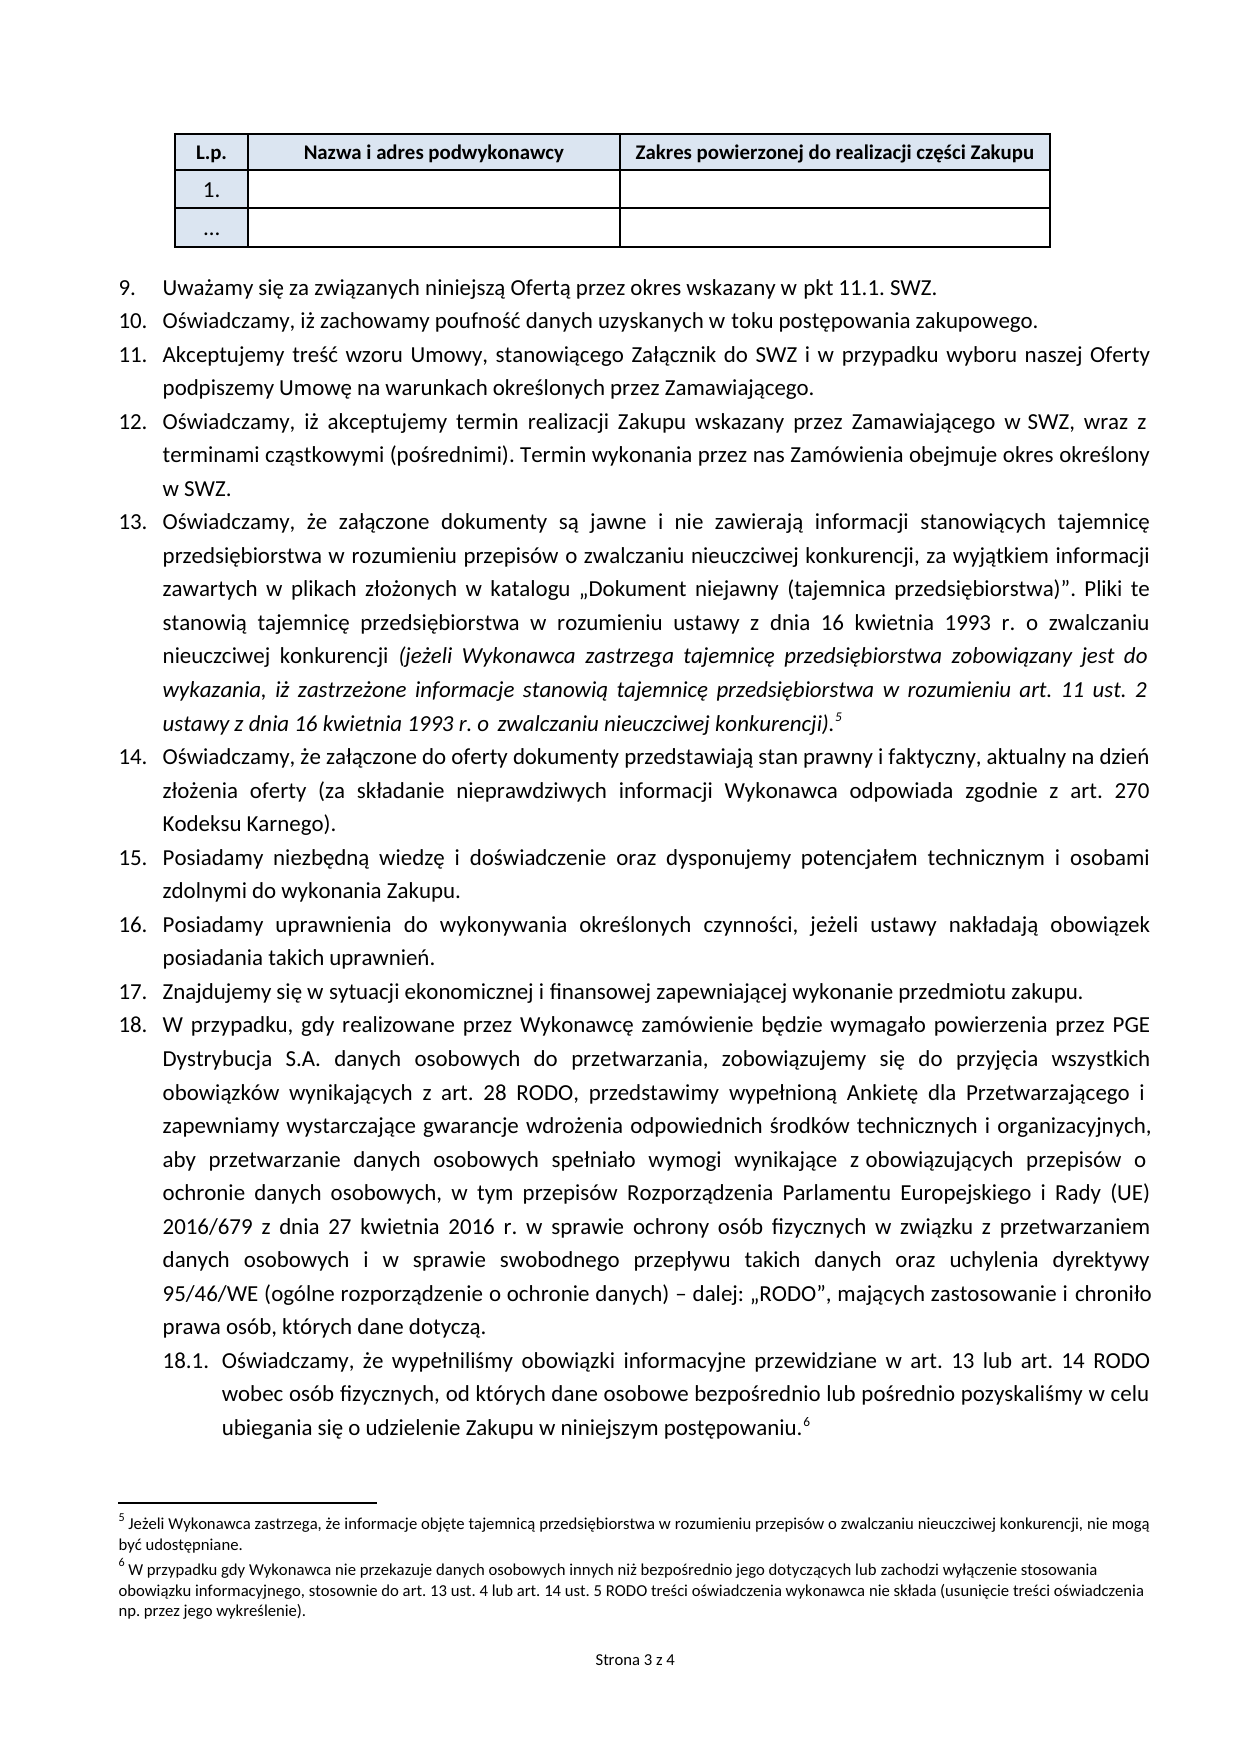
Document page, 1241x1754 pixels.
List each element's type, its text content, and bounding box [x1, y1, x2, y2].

table_cell [249, 171, 619, 207]
table_cell 1. [176, 171, 247, 207]
list Oświadczamy, iż akceptujemy termin realizacji Zakupu wskazany przez Zamawiającego w SWZ, wraz z terminami cząstkowymi (pośrednimi). Termin wykonania przez nas Zamówienia obejmuje okres określony w SWZ. [118, 407, 1152, 502]
list W przypadku, gdy realizowane przez Wykonawcę zamówienie będzie wymagało powierzenia przez PGE Dystrybucja S.A. danych osobowych do przetwarzania, zobowiązujemy się do przyjęcia wszystkich obowiązków wynikających z art. 28 RODO, przedstawimy wypełnioną Ankietę dla Przetwarzającego i zapewniamy wystarczające gwarancje wdrożenia odpowiednich środków technicznych i organizacyjnych, aby przetwarzanie danych osobowych spełniało wymogi wynikające z obowiązujących przepisów o ochronie danych osobowych, w tym przepisów Rozporządzenia Parlamentu Europejskiego i Rady (UE) 2016/679 z dnia 27 kwietnia 2016 r. w sprawie ochrony osób fizycznych w związku z przetwarzaniem danych osobowych i w sprawie swobodnego przepływu takich danych oraz uchylenia dyrektywy 95/46/WE (ogólne rozporządzenie o ochronie danych) – dalej: „RODO”, mających zastosowanie i chroniło prawa osób, których dane dotyczą. [118, 1011, 1152, 1341]
list Znajdujemy się w sytuacji ekonomicznej i finansowej zapewniającej wykonanie przedmiotu zakupu. [118, 977, 1152, 1005]
table_header Zakres powierzonej do realizacji części Zakupu [621, 135, 1049, 169]
table_cell [249, 209, 619, 246]
table_cell [621, 171, 1049, 207]
list Posiadamy niezbędną wiedzę i doświadczenie oraz dysponujemy potencjałem technicznym i osobami zdolnymi do wykonania Zakupu. [118, 843, 1152, 904]
list Oświadczamy, że załączone do oferty dokumenty przedstawiają stan prawny i faktyczny, aktualny na dzień złożenia oferty (za składanie nieprawdziwych informacji Wykonawca odpowiada zgodnie z art. 270 Kodeksu Karnego). [118, 742, 1152, 837]
list Oświadczamy, że załączone dokumenty są jawne i nie zawierają informacji stanowiących tajemnicę przedsiębiorstwa w rozumieniu przepisów o zwalczaniu nieuczciwej konkurencji, za wyjątkiem informacji zawartych w plikach złożonych w katalogu „Dokument niejawny (tajemnica przedsiębiorstwa)”. Pliki te stanowią tajemnicę przedsiębiorstwa w rozumieniu ustawy z dnia 16 kwietnia 1993 r. o zwalczaniu nieuczciwej konkurencji (jeżeli Wykonawca zastrzega tajemnicę przedsiębiorstwa zobowiązany jest do wykazania, iż zastrzeżone informacje stanowią tajemnicę przedsiębiorstwa w rozumieniu art. 11 ust. 2 ustawy z dnia 16 kwietnia 1993 r. o zwalczaniu nieuczciwej konkurencji). [118, 507, 1152, 737]
list Oświadczamy, że wypełniliśmy obowiązki informacyjne przewidziane w art. 13 lub art. 14 RODO wobec osób fizycznych, od których dane osobowe bezpośrednio lub pośrednio pozyskaliśmy w celu ubiegania się o udzielenie Zakupu w niniejszym postępowaniu. [162, 1346, 1152, 1441]
list Posiadamy uprawnienia do wykonywania określonych czynności, jeżeli ustawy nakładają obowiązek posiadania takich uprawnień. [118, 910, 1152, 972]
table_cell [621, 209, 1049, 246]
table_cell … [176, 209, 247, 246]
list Oświadczamy, iż zachowamy poufność danych uzyskanych w toku postępowania zakupowego. [118, 306, 1152, 334]
table_header L.p. [176, 135, 247, 169]
list Uważamy się za związanych niniejszą Ofertą przez okres wskazany w pkt 11.1. SWZ. [118, 273, 1152, 301]
table_header Nazwa i adres podwykonawcy [249, 135, 619, 169]
list Akceptujemy treść wzoru Umowy, stanowiącego Załącznik do SWZ i w przypadku wyboru naszej Oferty podpiszemy Umowę na warunkach określonych przez Zamawiającego. [118, 340, 1152, 401]
